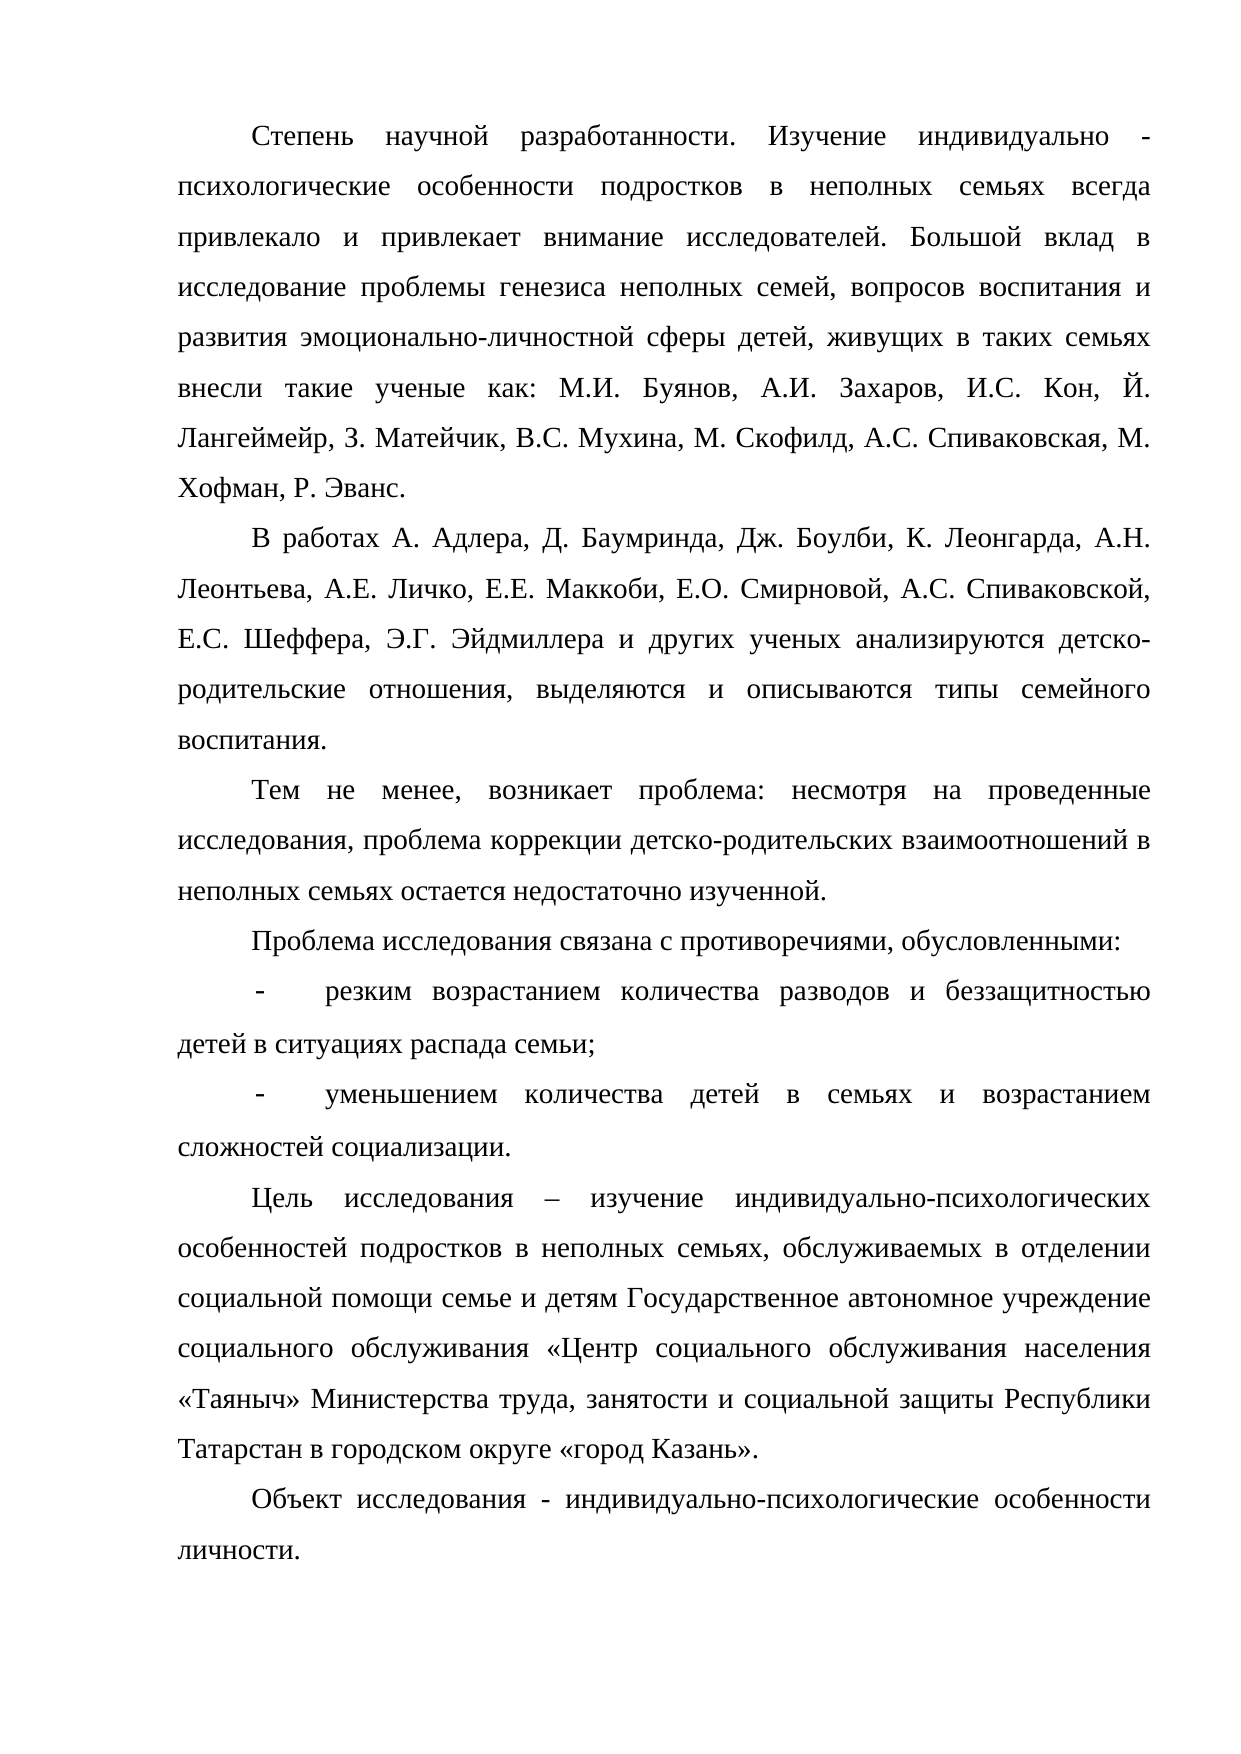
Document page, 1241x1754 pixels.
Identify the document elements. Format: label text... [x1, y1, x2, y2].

list уменьшением количества детей в семьях и возрастанием сложностей социализации. [177, 1077, 1152, 1163]
list резким возрастанием количества разводов и беззащитностью детей в ситуациях распада семьи; [177, 973, 1152, 1060]
text В работах А. Адлера, Д. Баумринда, Дж. Боулби, К. Леонгарда, А.Н. Леонтьева, А.Е. Личко, Е.Е. Маккоби, Е.О. Смирновой, А.С. Спиваковской, Е.С. Шеффера, Э.Г. Эйдмиллера и других ученых анализируются детско-родительские отношения, выделяются и описываются типы семейного воспитания. [177, 521, 1152, 755]
text Тем не менее, возникает проблема: несмотря на проведенные исследования, проблема коррекции детско-родительских взаимоотношений в неполных семьях остается недостаточно изученной. [177, 772, 1152, 906]
text Проблема исследования связана с противоречиями, обусловленными: [177, 923, 1152, 957]
text Степень научной разработанности. Изучение индивидуально -психологические особенности подростков в неполных семьях всегда привлекало и привлекает внимание исследователей. Большой вклад в исследование проблемы генезиса неполных семей, вопросов воспитания и развития эмоционально-личностной сферы детей, живущих в таких семьях внесли такие ученые как: М.И. Буянов, А.И. Захаров, И.С. Кон, Й. Лангеймейр, З. Матейчик, В.С. Мухина, М. Скофилд, А.С. Спиваковская, М. Хофман, Р. Эванс. [177, 118, 1152, 504]
text Объект исследования - индивидуально-психологические особенности личности. [177, 1482, 1152, 1565]
text Цель исследования – изучение индивидуально-психологических особенностей подростков в неполных семьях, обслуживаемых в отделении социальной помощи семье и детям Государственное автономное учреждение социального обслуживания «Центр социального обслуживания населения «Таяныч» Министерства труда, занятости и социальной защиты Республики Татарстан в городском округе «город Казань». [177, 1180, 1152, 1465]
